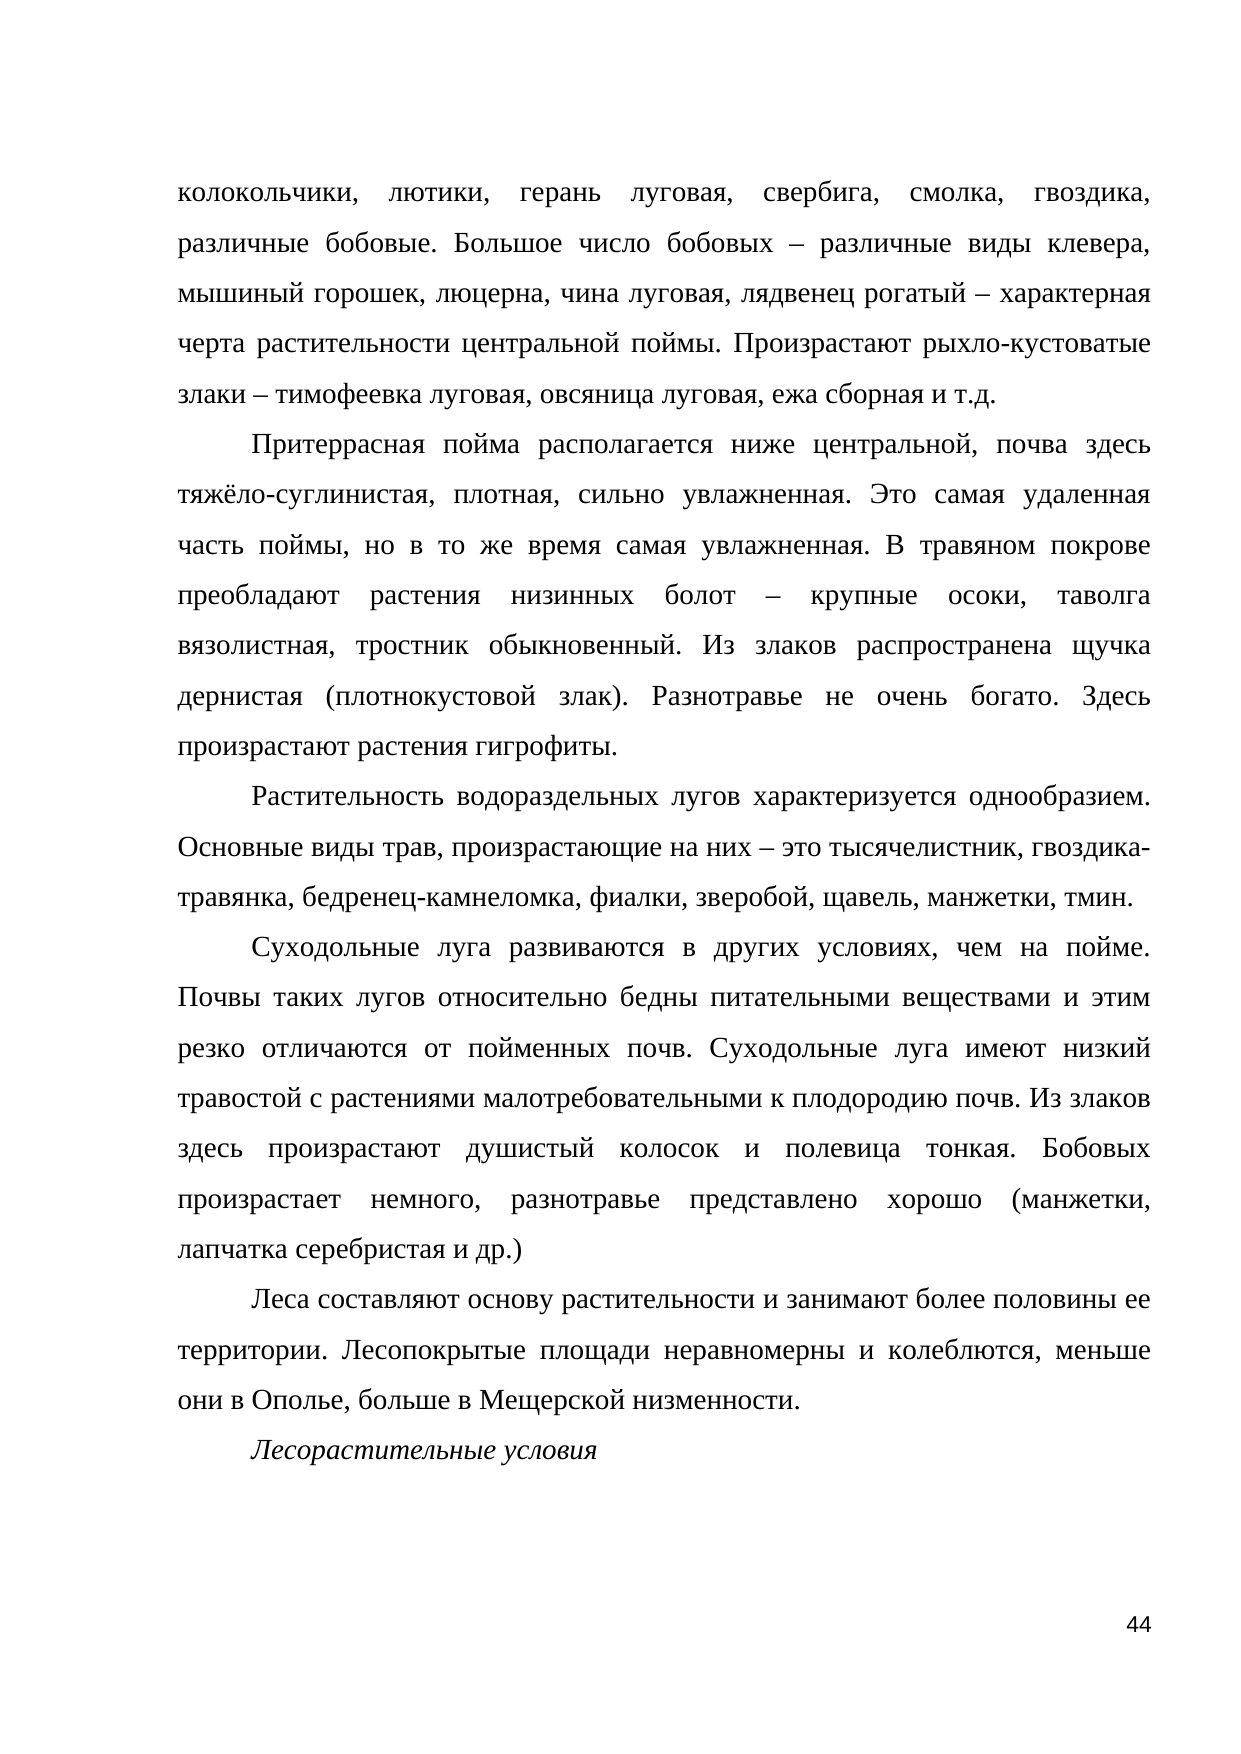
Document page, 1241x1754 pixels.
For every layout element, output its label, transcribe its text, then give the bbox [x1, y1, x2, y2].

text Суходольные луга развиваются в других условиях, чем на пойме. Почвы таких лугов относительно бедны питательными веществами и этим резко отличаются от пойменных почв. Суходольные луга имеют низкий травостой с растениями малотребовательными к плодородию почв. Из злаков здесь произрастают душистый колосок и полевица тонкая. Бобовых произрастает немного, разнотравье представлено хорошо (манжетки, лапчатка серебристая и др.) [177, 929, 1152, 1265]
text Леса составляют основу растительности и занимают более половины ее территории. Лесопокрытые площади неравномерны и колеблются, меньше они в Ополье, больше в Мещерской низменности. [177, 1281, 1152, 1416]
text Лесорастительные условия [177, 1432, 1152, 1466]
text Притеррасная пойма располагается ниже центральной, почва здесь тяжёло-суглинистая, плотная, сильно увлажненная. Это самая удаленная часть поймы, но в то же время самая увлажненная. В травяном покрове преобладают растения низинных болот – крупные осоки, таволга вязолистная, тростник обыкновенный. Из злаков распространена щучка дернистая (плотнокустовой злак). Разнотравье не очень богато. Здесь произрастают растения гигрофиты. [177, 426, 1152, 762]
text Растительность водораздельных лугов характеризуется однообразием. Основные виды трав, произрастающие на них – это тысячелистник, гвоздика-травянка, бедренец-камнеломка, фиалки, зверобой, щавель, манжетки, тмин. [177, 778, 1152, 912]
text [177, 174, 1152, 409]
